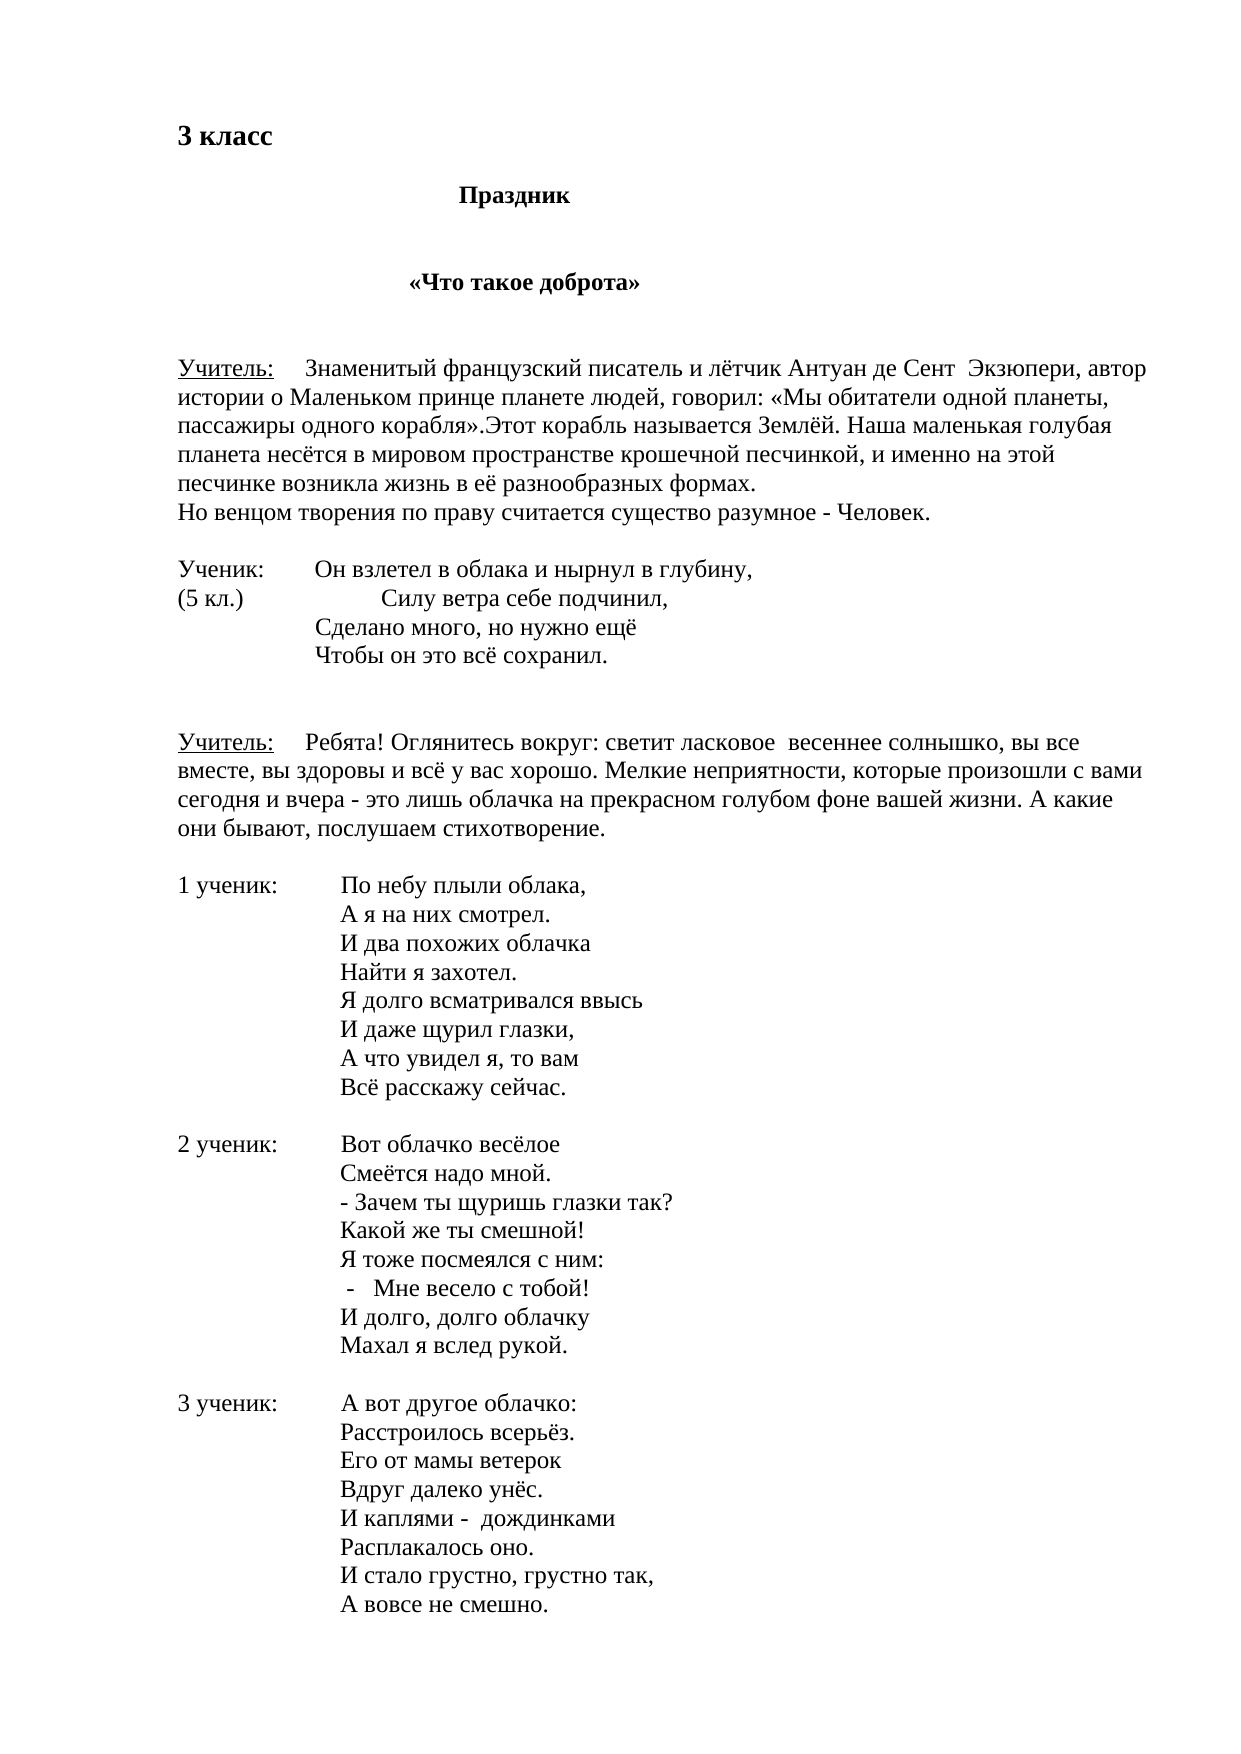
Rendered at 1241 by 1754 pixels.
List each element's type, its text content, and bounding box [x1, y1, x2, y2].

text (5 кл.) Силу ветра себе подчинил, [177, 583, 1152, 612]
text А вовсе не смешно. [177, 1589, 1152, 1618]
text Какой же ты смешной! [177, 1215, 1152, 1244]
text А что увидел я, то вам [177, 1043, 1152, 1072]
text И стало грустно, грустно так, [177, 1560, 1152, 1589]
text 1 ученик: По небу плыли облака, [177, 870, 1152, 899]
text «Что такое доброта» [177, 267, 1152, 295]
text Вдруг далеко унёс. [177, 1474, 1152, 1503]
text Учитель: Ребята! Оглянитесь вокруг: светит ласковое весеннее солнышко, вы все вместе, вы здоровы и всё у вас хорошо. Мелкие неприятности, которые произошли с вами сегодня и вчера - это лишь облачка на прекрасном голубом фоне вашей жизни. А какие они бывают, послушаем стихотворение. [177, 727, 1152, 842]
text Всё расскажу сейчас. [177, 1072, 1152, 1100]
text Его от мамы ветерок [177, 1445, 1152, 1474]
text - Зачем ты щуришь глазки так? [177, 1187, 1152, 1215]
text Праздник [177, 180, 1152, 209]
text А я на них смотрел. [177, 899, 1152, 928]
text И долго, долго облачку [177, 1302, 1152, 1330]
text Сделано много, но нужно ещё [177, 612, 1152, 640]
text Учитель: Знаменитый французский писатель и лётчик Антуан де Сент Экзюпери, автор истории о Маленьком принце планете людей, говорил: «Мы обитатели одной планеты, пассажиры одного корабля».Этот корабль называется Землёй. Наша маленькая голубая планета несётся в мировом пространстве крошечной песчинкой, и именно на этой песчинке возникла жизнь в её разнообразных формах. [177, 353, 1152, 497]
text Чтобы он это всё сохранил. [177, 640, 1152, 669]
text И даже щурил глазки, [177, 1014, 1152, 1043]
text Махал я вслед рукой. [177, 1330, 1152, 1359]
text Расплакалось оно. [177, 1532, 1152, 1560]
text Я долго всматривался ввысь [177, 985, 1152, 1014]
text И два похожих облачка [177, 928, 1152, 957]
text 3 класс [177, 118, 1152, 152]
text Ученик: Он взлетел в облака и нырнул в глубину, [177, 554, 1152, 583]
text Я тоже посмеялся с ним: [177, 1244, 1152, 1273]
text Расстроилось всерьёз. [177, 1417, 1152, 1445]
text 3 ученик: А вот другое облачко: [177, 1388, 1152, 1417]
text Найти я захотел. [177, 957, 1152, 985]
text - Мне весело с тобой! [177, 1273, 1152, 1302]
text Но венцом творения по праву считается существо разумное - Человек. [177, 497, 1152, 525]
text 2 ученик: Вот облачко весёлое [177, 1129, 1152, 1158]
text Смеётся надо мной. [177, 1158, 1152, 1187]
text И каплями - дождинками [177, 1503, 1152, 1532]
